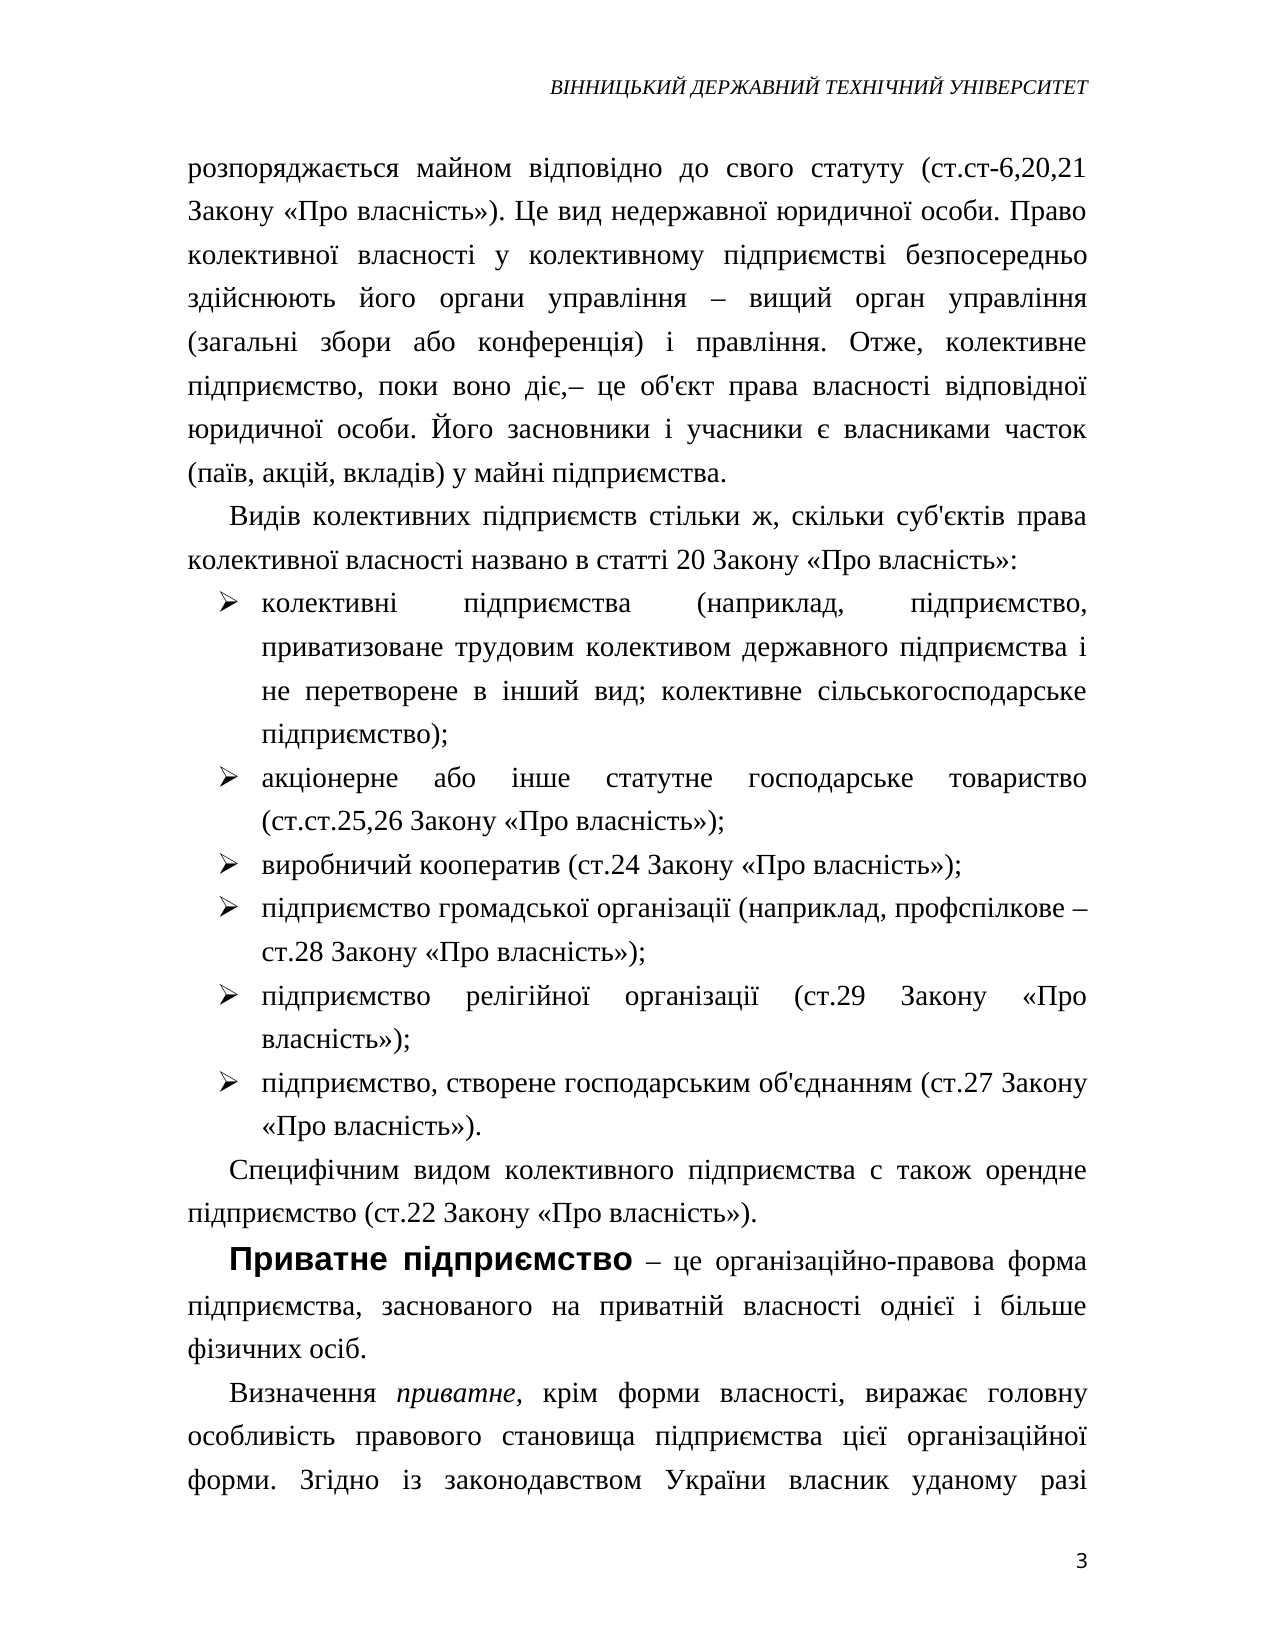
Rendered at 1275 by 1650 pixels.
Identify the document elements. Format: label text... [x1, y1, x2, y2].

text Специфічним видом колективного підприємства с також орендне підприємство (ст.22 Закону «Про власність»). [187, 1152, 1087, 1229]
list виробничий кооператив (ст.24 Закону «Про власність»); [217, 847, 1087, 881]
list підприємство, створене господарським об'єднанням (ст.27 Закону «Про власність»). [217, 1065, 1087, 1142]
list колективні підприємства (наприклад, підприємство, приватизоване трудовим колективом державного підприємства і не перетворене в інший вид; колективне сільськогосподарське підприємство); [217, 585, 1087, 750]
text Видів колективних підприємств стільки ж, скільки суб'єктів права колективної власності названо в статті 20 Закону «Про власність»: [187, 498, 1087, 575]
list підприємство релігійної організації (ст.29 Закону «Про власність»); [217, 978, 1087, 1055]
list акціонерне або інше статутне господарське товариство (ст.ст.25,26 Закону «Про власність»); [217, 760, 1087, 837]
list підприємство громадської організації (наприклад, профспілкове – ст.28 Закону «Про власність»); [217, 891, 1087, 968]
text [187, 150, 1087, 488]
text Приватне підприємство – це організаційно-правова форма підприємства, заснованого на приватній власності однієї і більше фізичних осіб. [187, 1239, 1087, 1365]
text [187, 1375, 1087, 1495]
